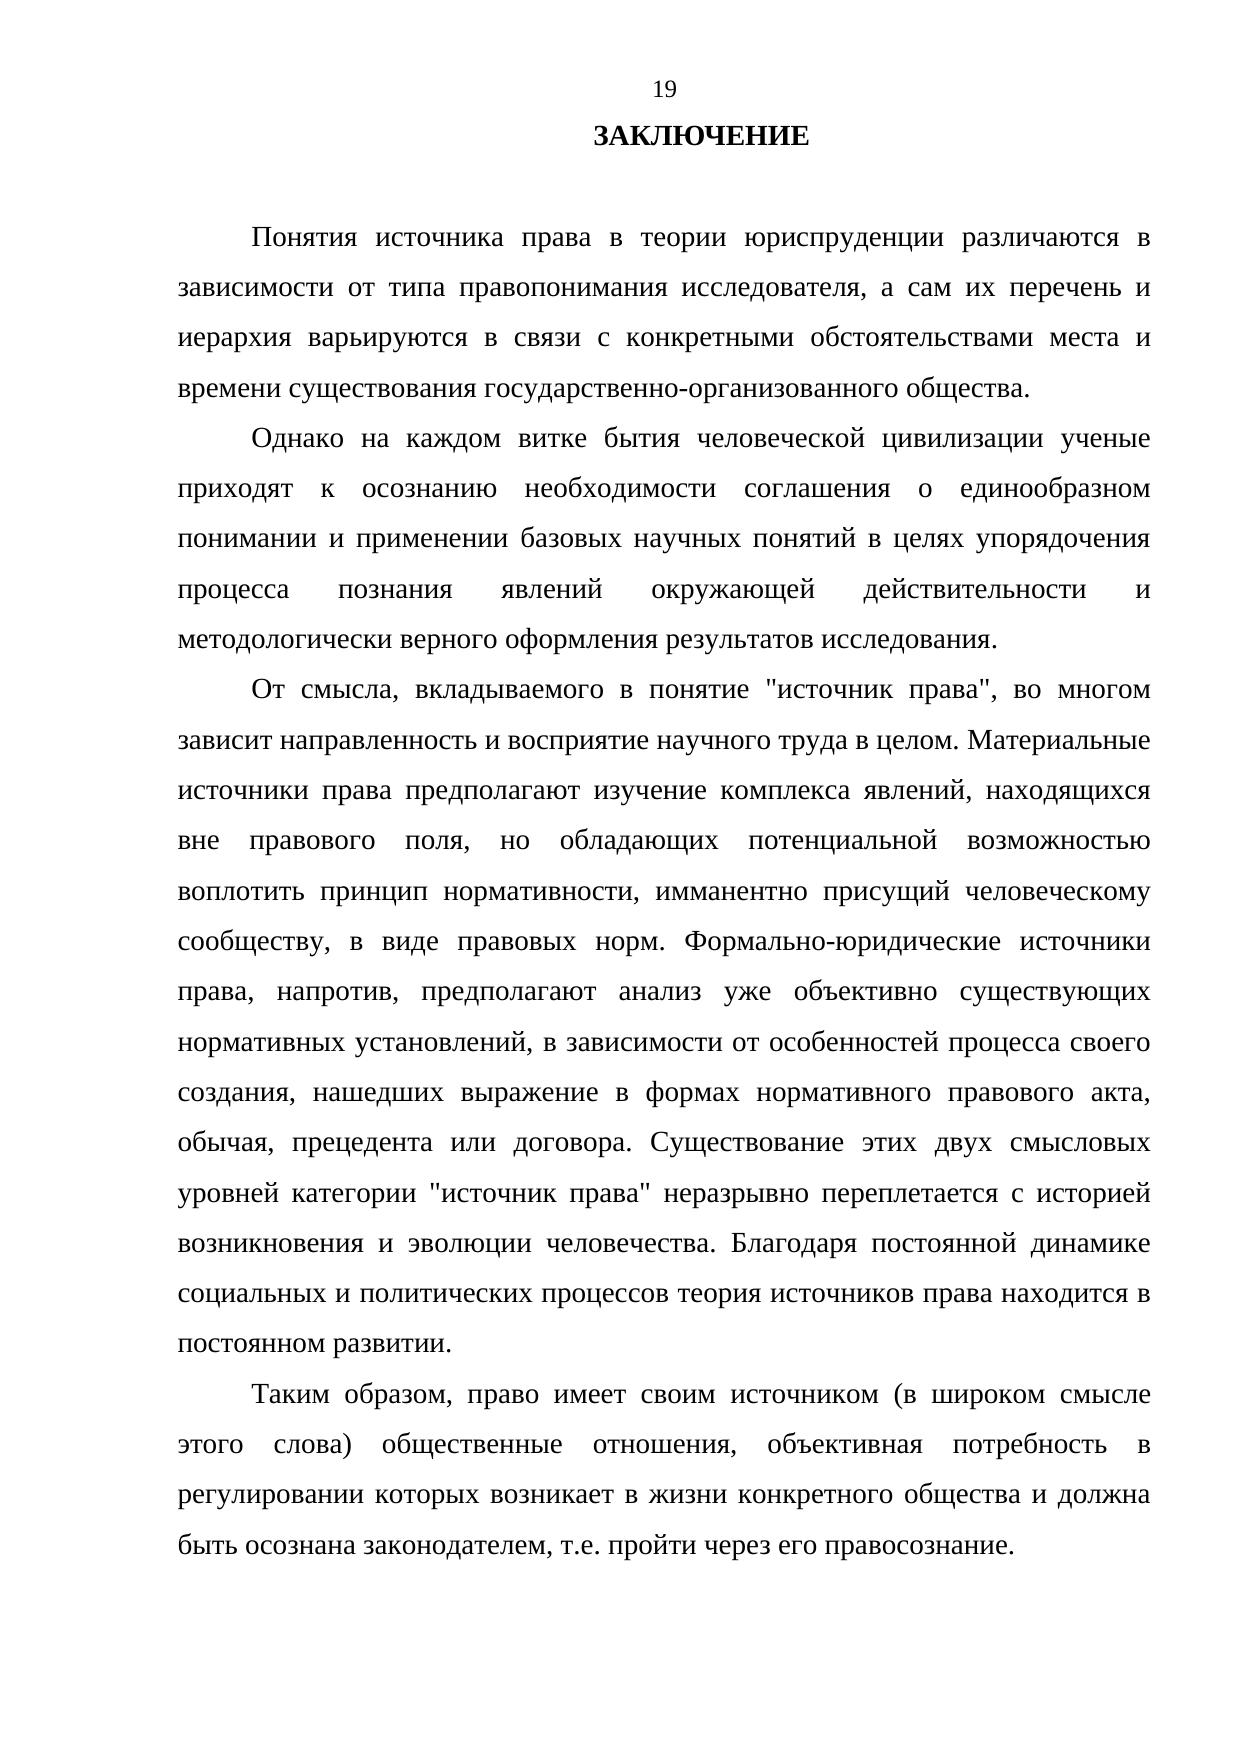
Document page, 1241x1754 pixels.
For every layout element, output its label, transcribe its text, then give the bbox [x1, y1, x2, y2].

text Понятия источника права в теории юриспруденции различаются в зависимости от типа правопонимания исследователя, а сам их перечень и иерархия варьируются в связи с конкретными обстоятельствами места и времени существования государственно-организованного общества. [177, 219, 1152, 403]
subtitle ЗАКЛЮЧЕНИЕ [177, 118, 1152, 152]
text Таким образом, право имеет своим источником (в широком смысле этого слова) общественные отношения, объективная потребность в регулировании которых возникает в жизни конкретного общества и должна быть осознана законодателем, т.е. пройти через его правосознание. [177, 1376, 1152, 1560]
text Однако на каждом витке бытия человеческой цивилизации ученые приходят к осознанию необходимости соглашения о единообразном понимании и применении базовых научных понятий в целях упорядочения процесса познания явлений окружающей действительности и методологически верного оформления результатов исследования. [177, 420, 1152, 655]
text От смысла, вкладываемого в понятие "источник права", во многом зависит направленность и восприятие научного труда в целом. Материальные источники права предполагают изучение комплекса явлений, находящихся вне правового поля, но обладающих потенциальной возможностью воплотить принцип нормативности, имманентно присущий человеческому сообществу, в виде правовых норм. Формально-юридические источники права, напротив, предполагают анализ уже объективно существующих нормативных установлений, в зависимости от особенностей процесса своего создания, нашедших выражение в формах нормативного правового акта, обычая, прецедента или договора. Существование этих двух смысловых уровней категории "источник права" неразрывно переплетается с историей возникновения и эволюции человечества. Благодаря постоянной динамике социальных и политических процессов теория источников права находится в постоянном развитии. [177, 672, 1152, 1359]
